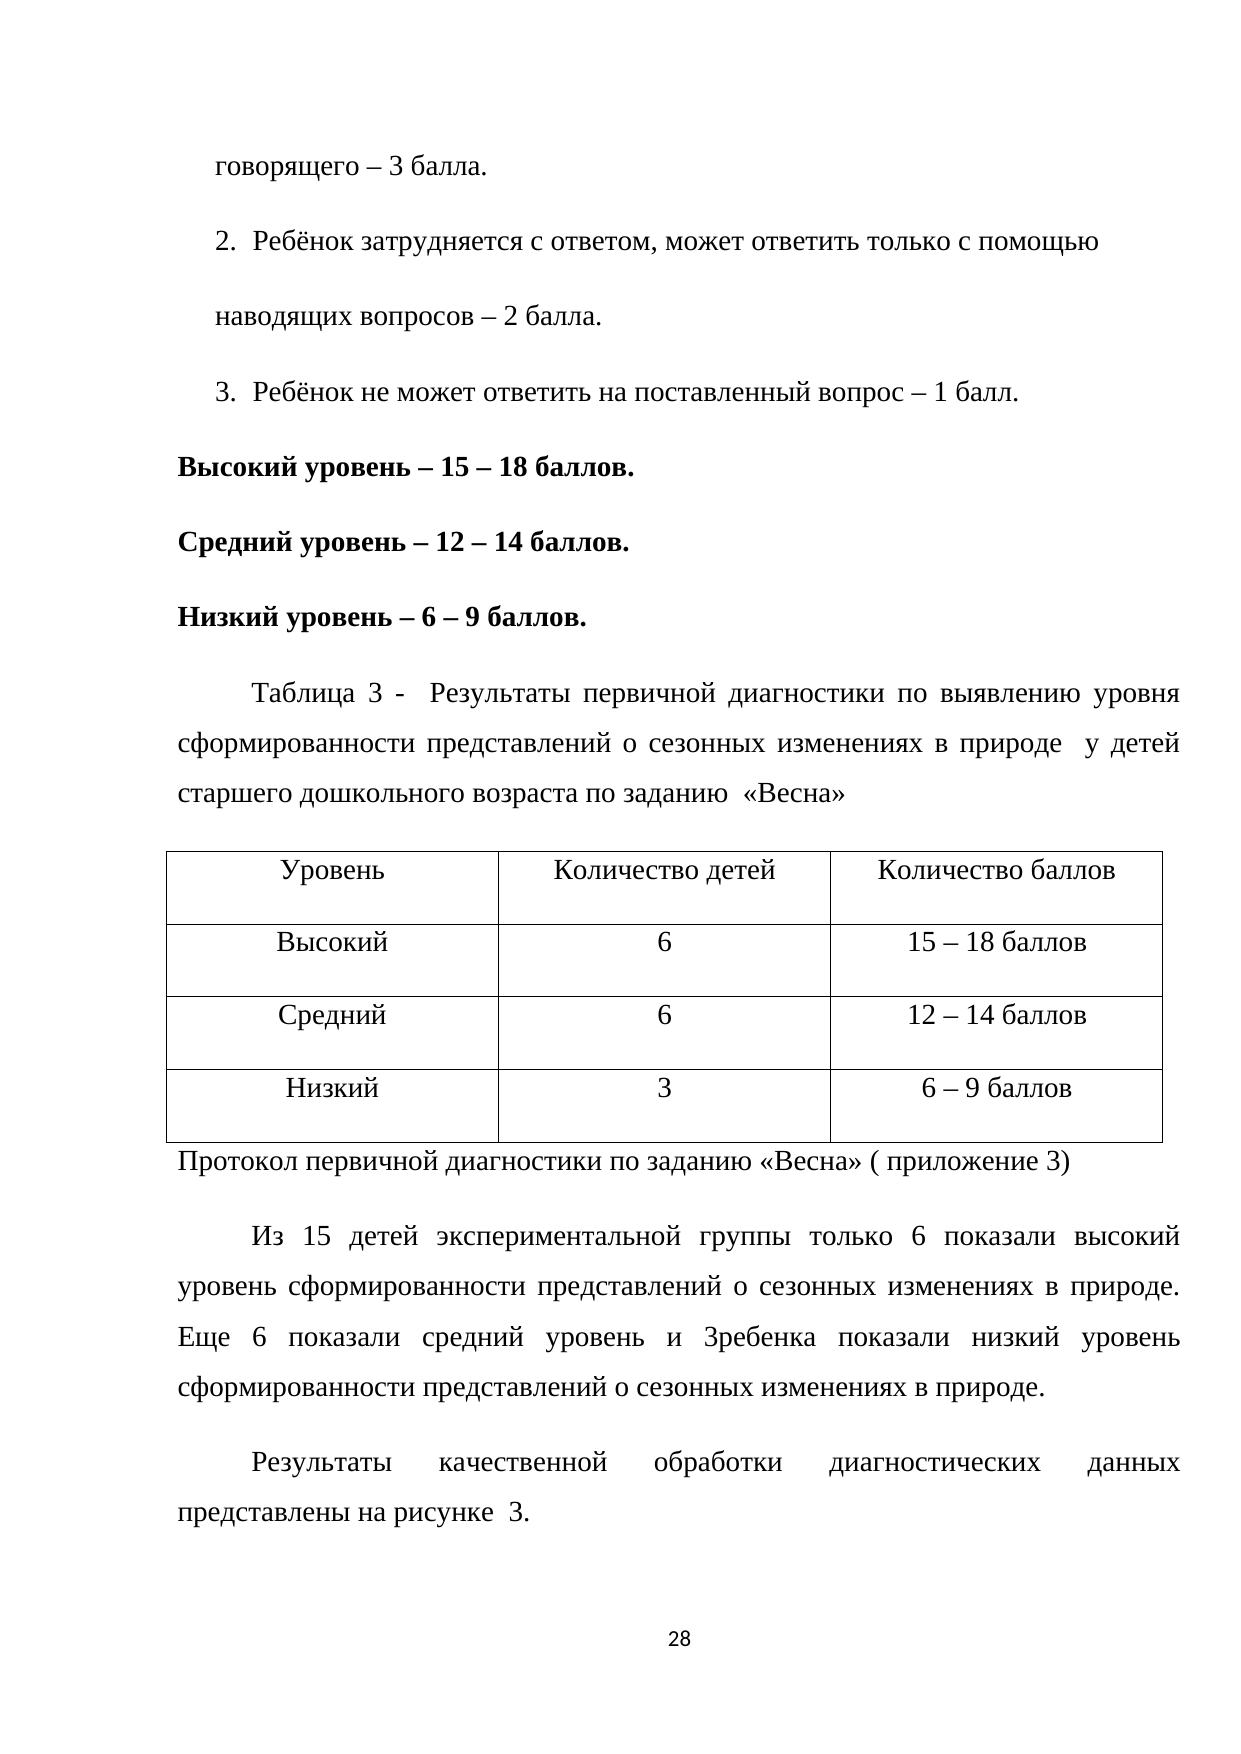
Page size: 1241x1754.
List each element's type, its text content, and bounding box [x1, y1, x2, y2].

text Средний уровень – 12 – 14 баллов. [177, 524, 1181, 558]
table_cell 6 [499, 925, 830, 996]
table_cell 12 – 14 баллов [831, 997, 1162, 1069]
table_cell 6 [499, 997, 830, 1069]
text наводящих вопросов – 2 балла. [215, 298, 1181, 332]
text говорящего – 3 балла. [215, 148, 1181, 181]
table_header Количество баллов [831, 852, 1162, 923]
text Из 15 детей экспериментальной группы только 6 показали высокий уровень сформированности представлений о сезонных изменениях в природе. Еще 6 показали средний уровень и 3ребенка показали низкий уровень сформированности представлений о сезонных изменениях в природе. [177, 1218, 1181, 1402]
list Ребёнок затрудняется с ответом, может ответить только с помощью [215, 223, 1181, 257]
table_header Уровень [167, 852, 498, 923]
text Протокол первичной диагностики по заданию «Весна» ( приложение 3) [177, 1143, 1181, 1176]
table_cell 6 – 9 баллов [831, 1070, 1162, 1142]
text Результаты качественной обработки диагностических данных представлены на рисунке 3. [177, 1444, 1181, 1528]
table_cell Низкий [167, 1070, 498, 1142]
list Ребёнок не может ответить на поставленный вопрос – 1 балл. [215, 374, 1181, 407]
table_cell 3 [499, 1070, 830, 1142]
table_cell 15 – 18 баллов [831, 925, 1162, 996]
table_cell Средний [167, 997, 498, 1069]
text Низкий уровень – 6 – 9 баллов. [177, 599, 1181, 633]
table_cell Высокий [167, 925, 498, 996]
text Высокий уровень – 15 – 18 баллов. [177, 449, 1181, 482]
table_header Количество детей [499, 852, 830, 923]
text Таблица 3 - Результаты первичной диагностики по выявлению уровня сформированности представлений о сезонных изменениях в природе у детей старшего дошкольного возраста по заданию «Весна» [177, 675, 1181, 809]
